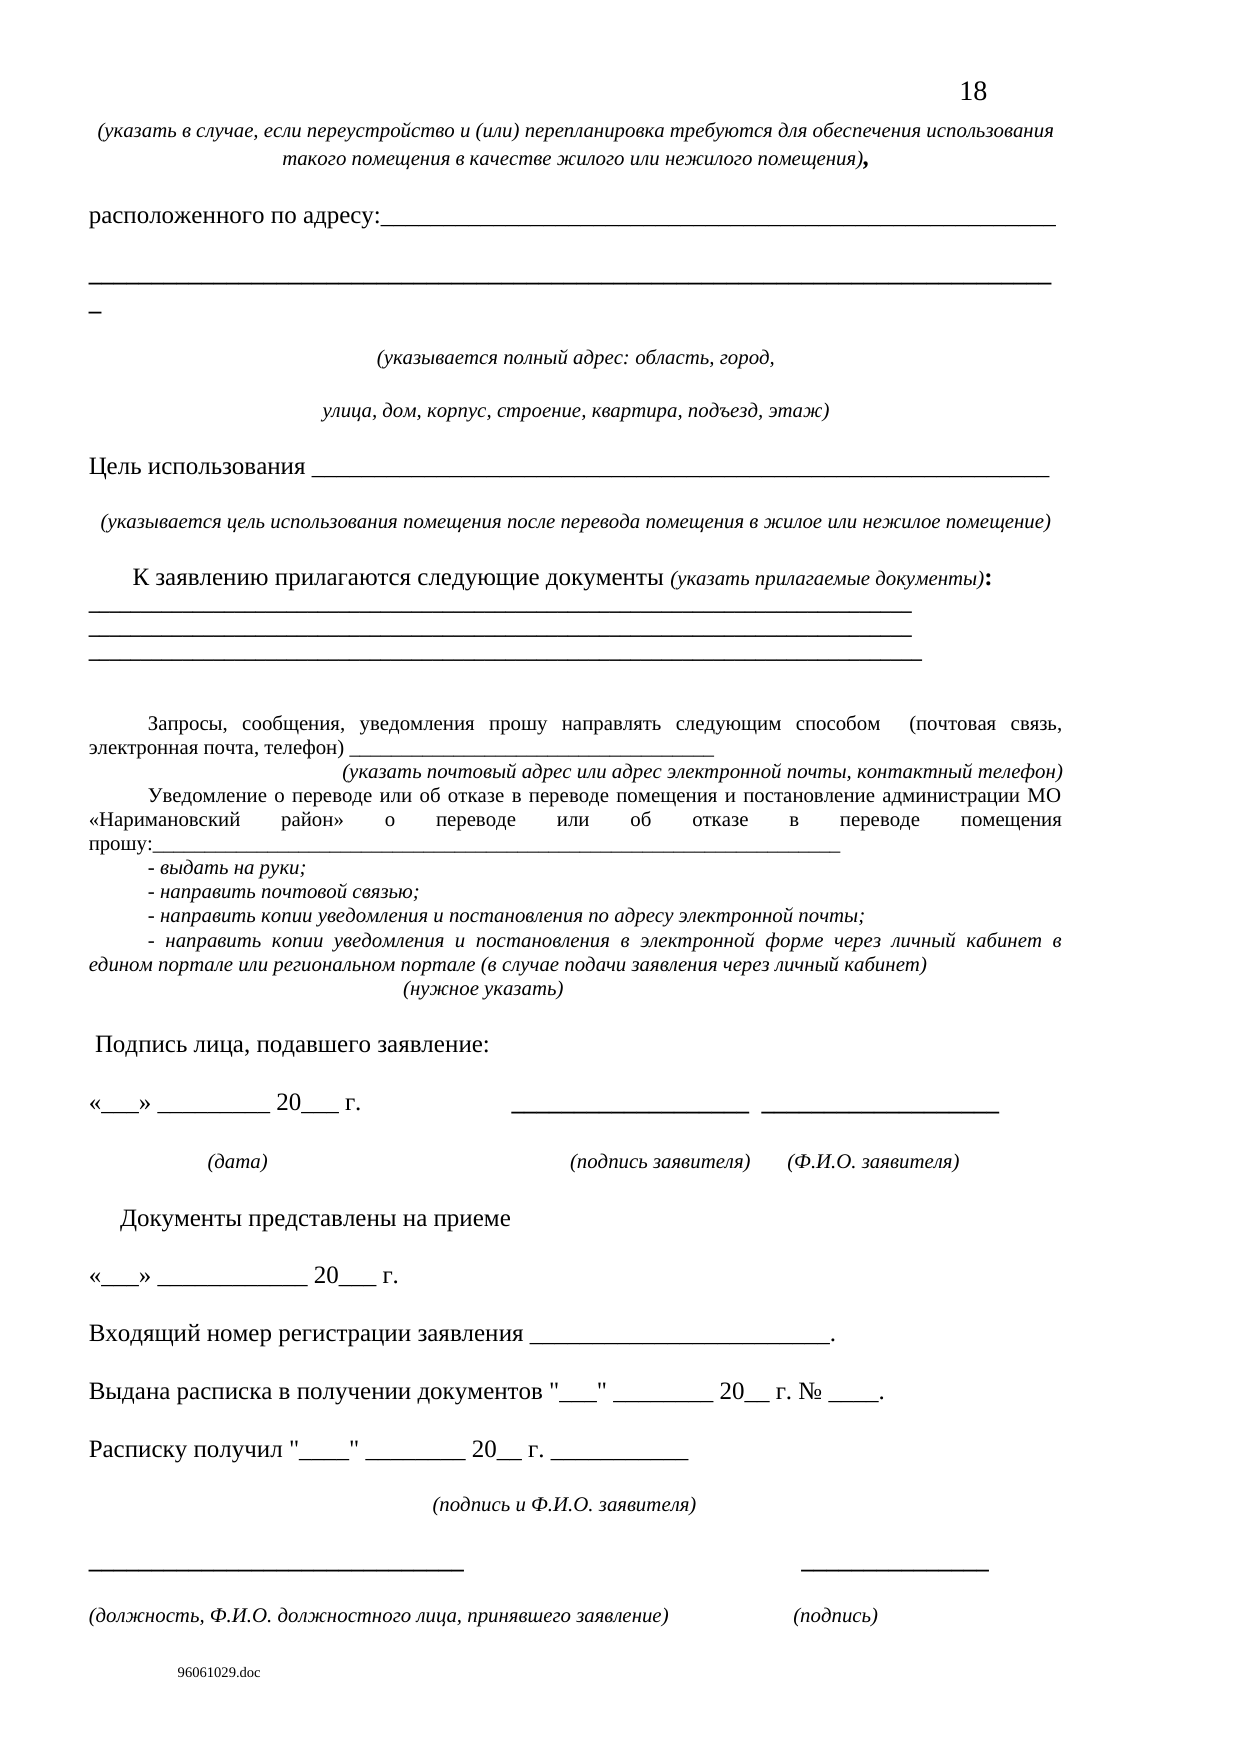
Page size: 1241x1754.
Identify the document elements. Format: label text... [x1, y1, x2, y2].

text «___» ____________ 20___ г. [88, 1261, 1063, 1289]
text (должность, Ф.И.О. должностного лица, принявшего заявление) (подпись) [88, 1603, 1063, 1627]
text - направить копии уведомления и постановления в электронной форме через личный кабинет в едином портале или региональном портале (в случае подачи заявления через личный кабинет) [88, 927, 1063, 976]
text Расписку получил "____" ________ 20__ г. ___________ [88, 1434, 1063, 1463]
text ________________________________________________________________________________ [88, 639, 1063, 663]
text (указать почтовый адрес или адрес электронной почты, контактный телефон) [88, 759, 1063, 783]
text Выдана расписка в получении документов "___" ________ 20__ г. № ____. [88, 1376, 1063, 1405]
text _______________________________________________________________________________ [88, 591, 1063, 615]
text «___» _________ 20___ г. ___________________ ___________________ [88, 1087, 1063, 1116]
text (нужное указать) [88, 976, 1063, 1000]
text (дата) (подпись заявителя) (Ф.И.О. заявителя) [88, 1145, 1063, 1173]
text Документы представлены на приеме [88, 1203, 1063, 1231]
text - выдать на руки; [88, 855, 1063, 879]
text ______________________________ _______________ [88, 1545, 1063, 1574]
text (указать в случае, если переустройство и (или) перепланировка требуются для обеспечения использования такого помещения в качестве жилого или нежилого помещения), [88, 118, 1063, 171]
text Входящий номер регистрации заявления ________________________. [88, 1318, 1063, 1347]
text _______________________________________________________________________________ [88, 615, 1063, 639]
text расположенного по адресу:______________________________________________________ [88, 200, 1063, 229]
text улица, дом, корпус, строение, квартира, подъезд, этаж) [88, 398, 1063, 422]
text - направить копии уведомления и постановления по адресу электронной почты; [88, 903, 1063, 927]
text - направить почтовой связью; [88, 879, 1063, 903]
text Уведомление о переводе или об отказе в переводе помещения и постановление администрации МО «Наримановский район» о переводе или об отказе в переводе помещения прошу:__________________________________________________________________ [88, 783, 1063, 855]
text ______________________________________________________________________________ [88, 258, 1063, 316]
text Запросы, сообщения, уведомления прошу направлять следующим способом (почтовая связь, электронная почта, телефон) ___________________________________ [88, 711, 1063, 759]
text К заявлению прилагаются следующие документы (указать прилагаемые документы): [88, 562, 1063, 591]
text (указывается полный адрес: область, город, [88, 345, 1063, 369]
text Цель использования ___________________________________________________________ [88, 451, 1063, 480]
text (подпись и Ф.И.О. заявителя) [88, 1492, 1063, 1516]
text Подпись лица, подавшего заявление: [88, 1029, 1063, 1058]
text (указывается цель использования помещения после перевода помещения в жилое или нежилое помещение) [88, 509, 1063, 533]
